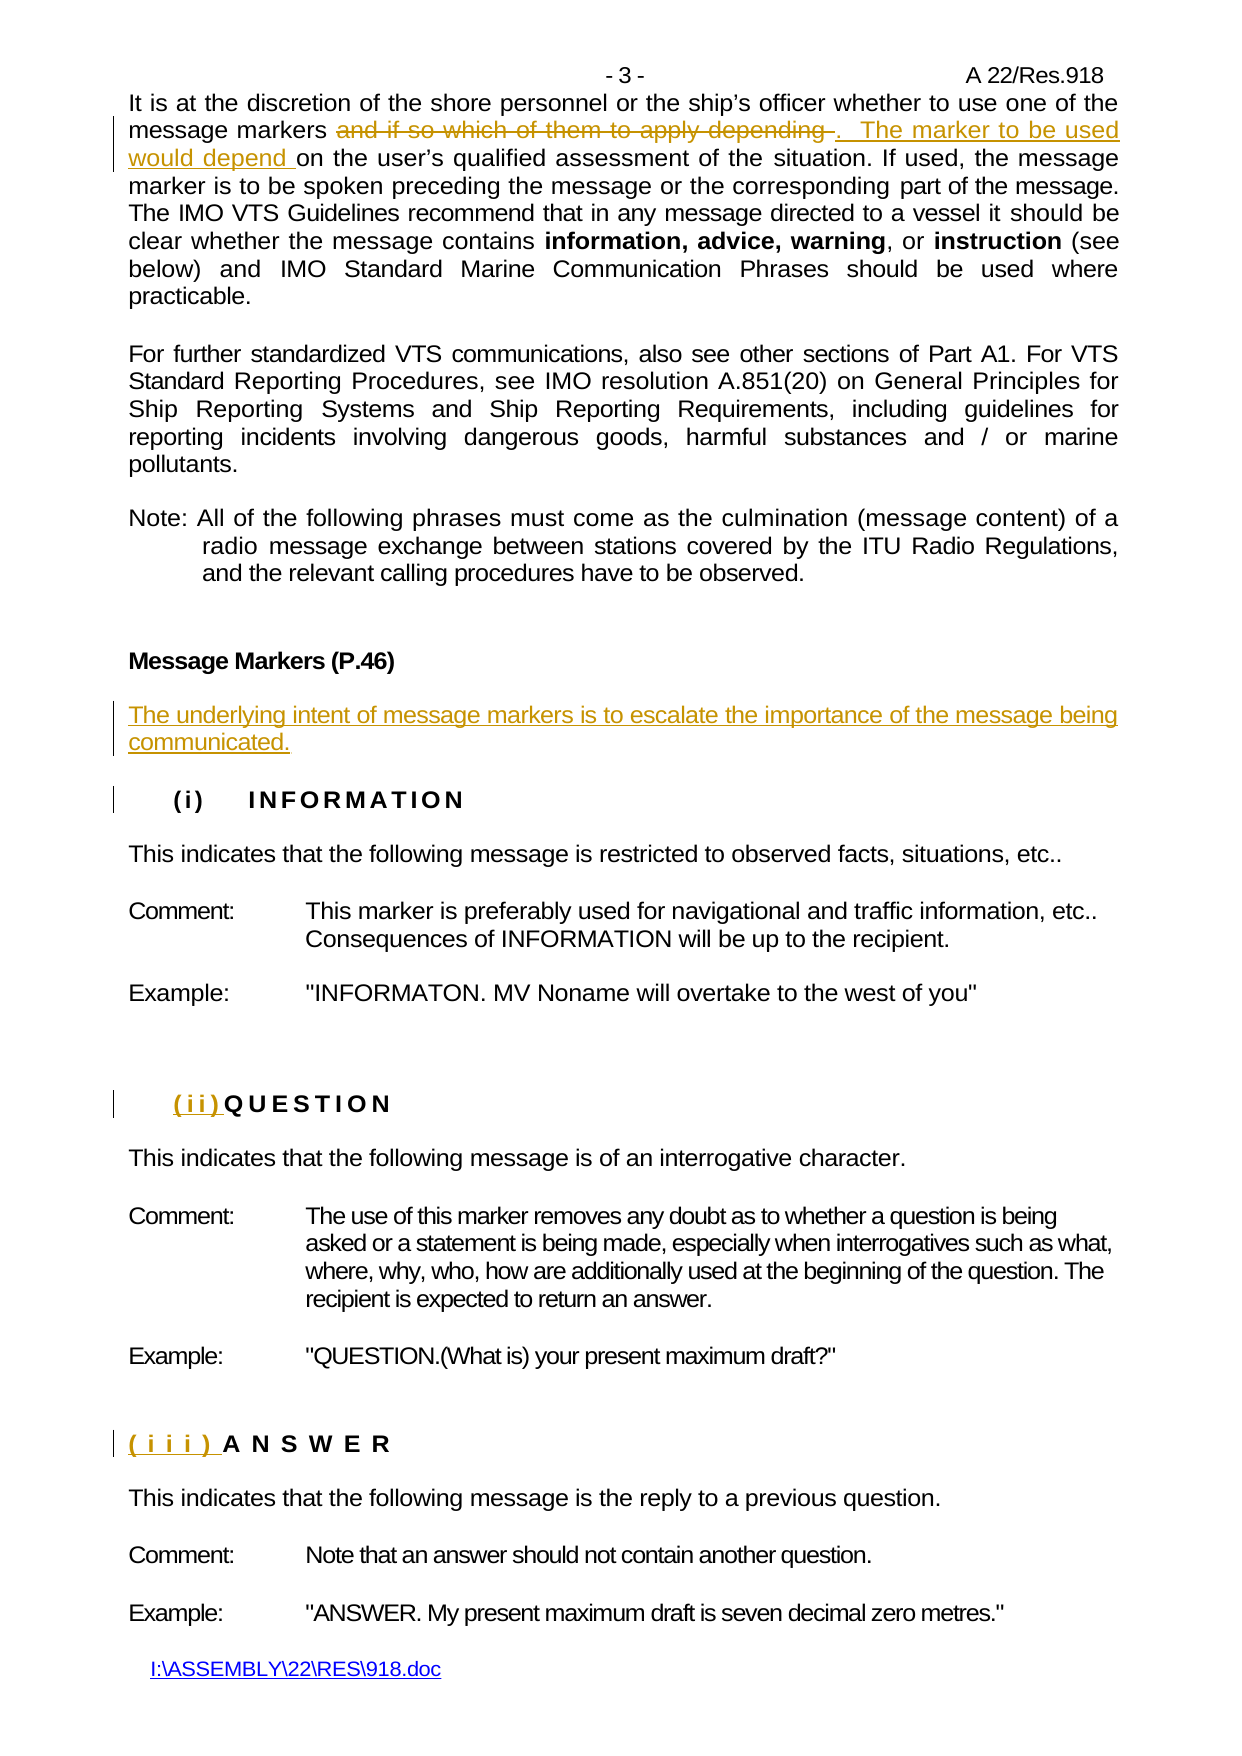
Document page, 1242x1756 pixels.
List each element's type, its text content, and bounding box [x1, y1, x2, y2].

text This indicates that the following message is restricted to observed facts, situations, etc.. [128, 840, 1120, 867]
text It is at the discretion of the shore personnel or the ship’s officer whether to use one of the message markers on the user’s qualified assessment of the situation. If used, the message marker is to be spoken preceding the message or the corresponding part of the message. The IMO VTS Guidelines recommend that in any message directed to a vessel it should be clear whether the message contains information, advice, warning, or instruction (see below) and IMO Standard Marine Communication Phrases should be used where practicable. [128, 89, 1120, 310]
text For further standardized VTS communications, also see other sections of Part A1. For VTS Standard Reporting Procedures, see IMO resolution A.851(20) on General Principles for Ship Reporting Systems and Ship Reporting Requirements, including guidelines for reporting incidents involving dangerous goods, harmful substances and / or marine pollutants. [128, 340, 1120, 478]
text Example: "INFORMATON. MV Noname will overtake to the west of you" [128, 979, 1120, 1006]
text Example: "ANSWER. My present maximum draft is seven decimal zero metres." [128, 1599, 1120, 1626]
text This indicates that the following message is the reply to a previous question. [128, 1483, 1120, 1511]
list QUESTION [173, 1090, 1120, 1118]
text Message Markers (P.46) [128, 647, 1120, 674]
list ANSWER [128, 1430, 1120, 1457]
text Comment: This marker is preferably used for navigational and traffic information, etc.. [128, 897, 1120, 925]
text Note: All of the following phrases must come as the culmination (message content) of a radio message exchange between stations covered by the ITU Radio Regulations, and the relevant calling procedures have to be observed. [128, 504, 1120, 587]
text Comment: Note that an answer should not contain another question. [128, 1541, 1120, 1569]
text Comment: The use of this marker removes any doubt as to whether a question is being asked or a statement is being made, especially when interrogatives such as what, where, why, who, how are additionally used at the beginning of the question. The recipient is expected to return an answer. [128, 1202, 1120, 1312]
text Consequences of INFORMATION will be up to the recipient. [255, 925, 1120, 952]
text Example: "QUESTION.(What is) your present maximum draft?" [128, 1342, 1120, 1370]
text This indicates that the following message is of an interrogative character. [128, 1144, 1120, 1172]
list INFORMATION [173, 786, 1120, 813]
